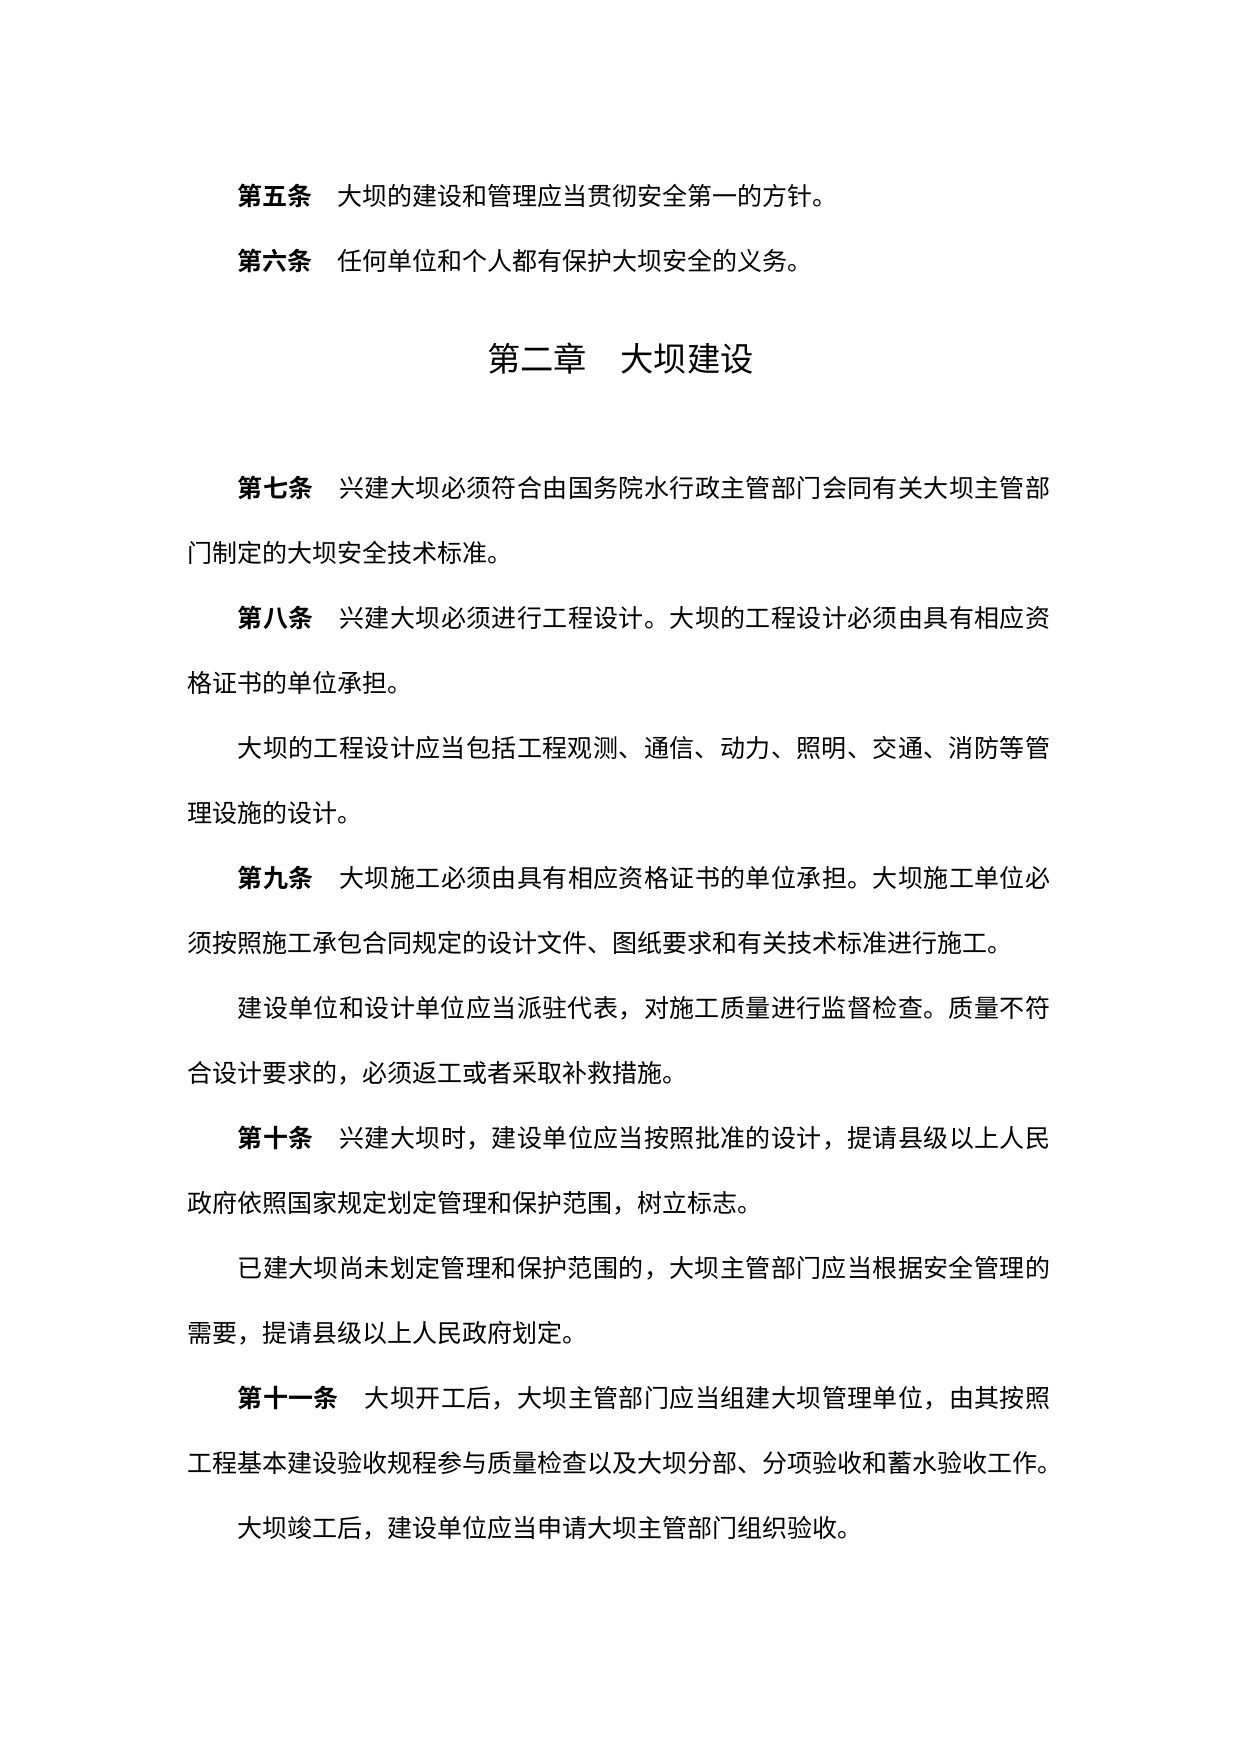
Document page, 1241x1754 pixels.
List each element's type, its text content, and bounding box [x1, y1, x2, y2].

text 第八条 兴建大坝必须进行工程设计。大坝的工程设计必须由具有相应资格证书的单位承担。 [187, 584, 1053, 714]
text 第六条 任何单位和个人都有保护大坝安全的义务。 [187, 227, 1053, 292]
text 建设单位和设计单位应当派驻代表，对施工质量进行监督检查。质量不符合设计要求的，必须返工或者采取补救措施。 [187, 974, 1053, 1104]
text 大坝的工程设计应当包括工程观测、通信、动力、照明、交通、消防等管理设施的设计。 [187, 714, 1053, 844]
text 大坝竣工后，建设单位应当申请大坝主管部门组织验收。 [187, 1494, 1053, 1559]
text 第二章 大坝建设 [187, 324, 1053, 389]
text 第九条 大坝施工必须由具有相应资格证书的单位承担。大坝施工单位必须按照施工承包合同规定的设计文件、图纸要求和有关技术标准进行施工。 [187, 844, 1053, 974]
text 已建大坝尚未划定管理和保护范围的，大坝主管部门应当根据安全管理的需要，提请县级以上人民政府划定。 [187, 1234, 1053, 1364]
text 第五条 大坝的建设和管理应当贯彻安全第一的方针。 [187, 162, 1053, 227]
text 第十条 兴建大坝时，建设单位应当按照批准的设计，提请县级以上人民政府依照国家规定划定管理和保护范围，树立标志。 [187, 1104, 1053, 1234]
text 第十一条 大坝开工后，大坝主管部门应当组建大坝管理单位，由其按照工程基本建设验收规程参与质量检查以及大坝分部、分项验收和蓄水验收工作。 [187, 1364, 1053, 1494]
text 第七条 兴建大坝必须符合由国务院水行政主管部门会同有关大坝主管部门制定的大坝安全技术标准。 [187, 454, 1053, 584]
